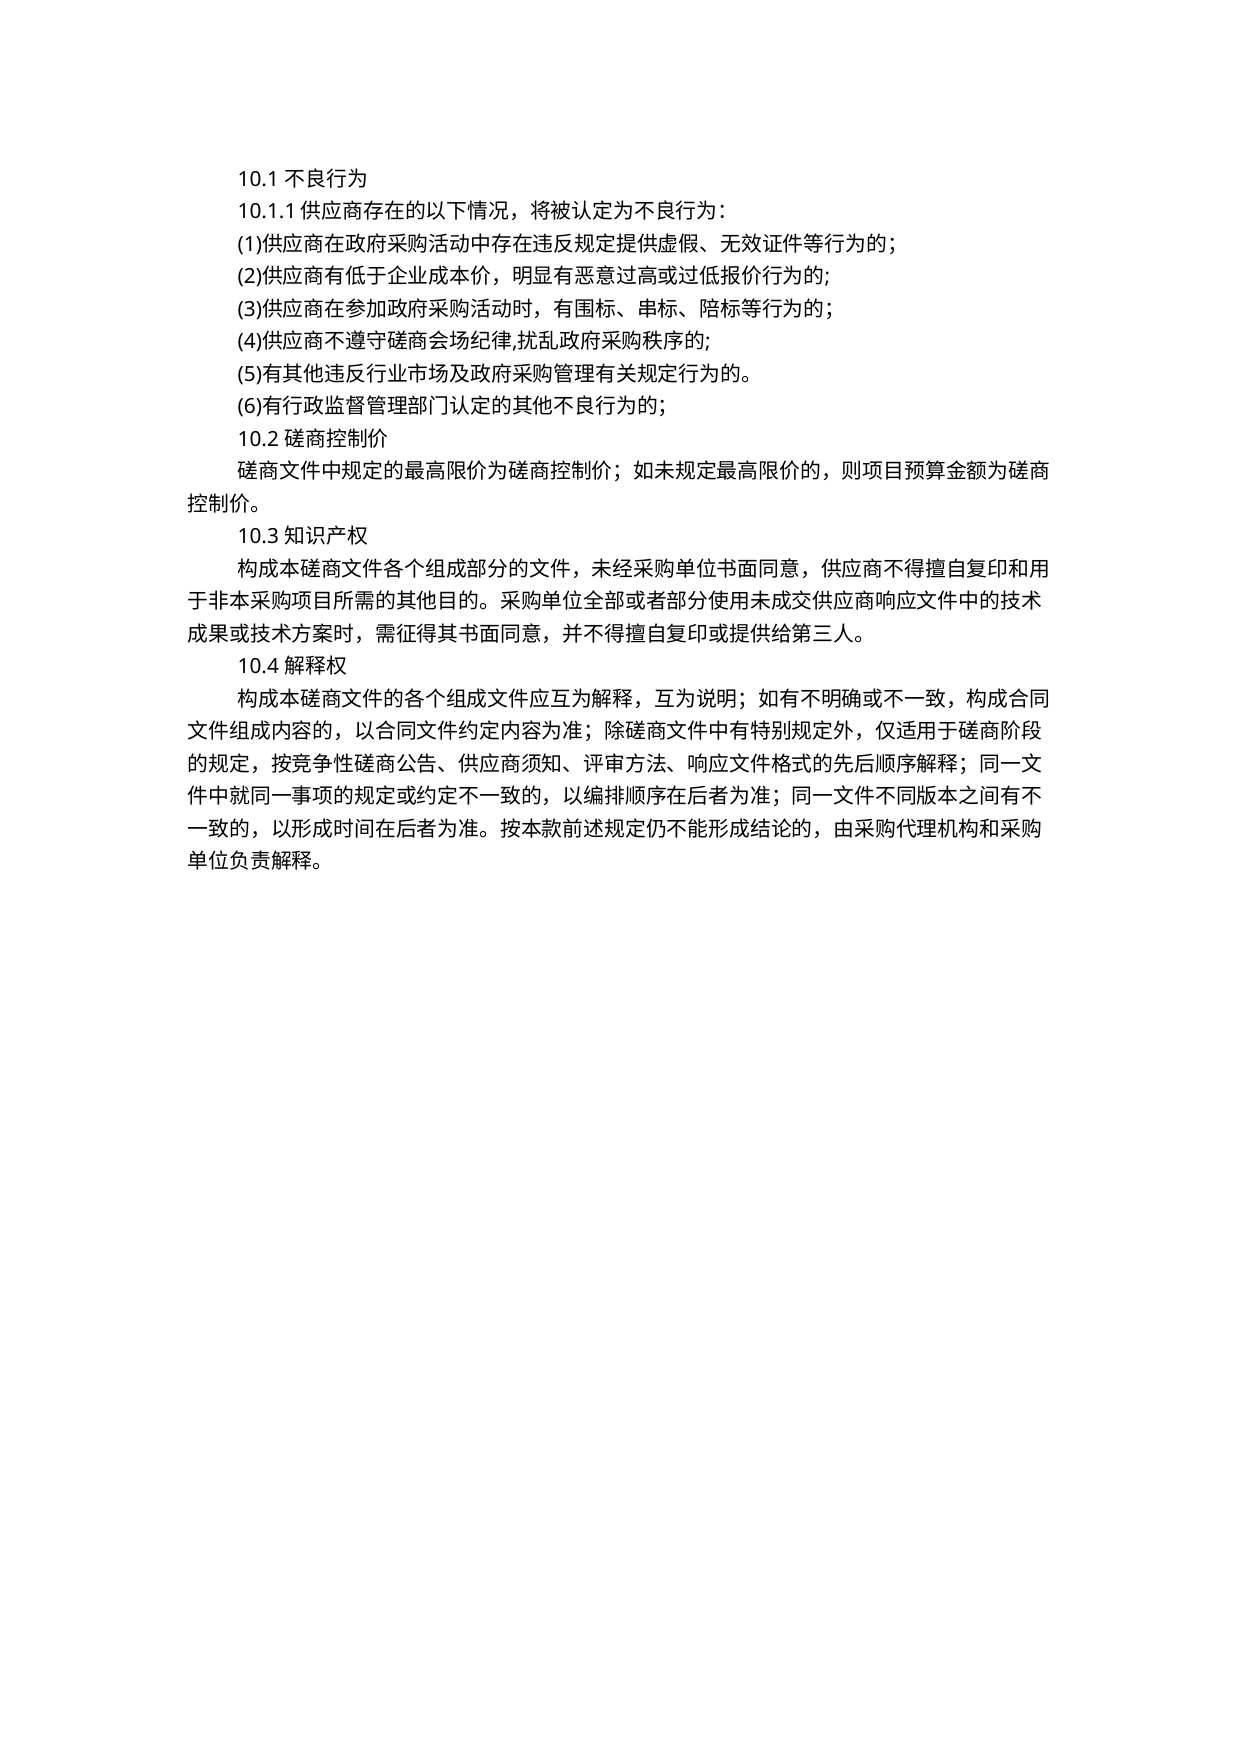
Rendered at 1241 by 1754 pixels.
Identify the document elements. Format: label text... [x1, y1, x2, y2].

text (5)有其他违反行业市场及政府采购管理有关规定行为的。 [187, 357, 1053, 389]
text (4)供应商不遵守磋商会场纪律,扰乱政府采购秩序的; [187, 324, 1053, 357]
text 磋商文件中规定的最高限价为磋商控制价；如未规定最高限价的，则项目预算金额为磋商控制价。 [187, 454, 1053, 519]
text 10.1.1供应商存在的以下情况，将被认定为不良行为： [187, 194, 1053, 227]
text 10.3 知识产权 [187, 519, 1053, 552]
text 10.1 不良行为 [187, 162, 1053, 194]
text 构成本磋商文件的各个组成文件应互为解释，互为说明；如有不明确或不一致，构成合同文件组成内容的，以合同文件约定内容为准；除磋商文件中有特别规定外，仅适用于磋商阶段的规定，按竞争性磋商公告、供应商须知、评审方法、响应文件格式的先后顺序解释；同一文件中就同一事项的规定或约定不一致的，以编排顺序在后者为准；同一文件不同版本之间有不一致的，以形成时间在后者为准。按本款前述规定仍不能形成结论的，由采购代理机构和采购单位负责解释。 [187, 682, 1053, 877]
text 10.4 解释权 [187, 649, 1053, 682]
text (6)有行政监督管理部门认定的其他不良行为的； [187, 389, 1053, 422]
text (2)供应商有低于企业成本价，明显有恶意过高或过低报价行为的; [187, 259, 1053, 292]
text (3)供应商在参加政府采购活动时，有围标、串标、陪标等行为的； [187, 292, 1053, 324]
text 构成本磋商文件各个组成部分的文件，未经采购单位书面同意，供应商不得擅自复印和用于非本采购项目所需的其他目的。采购单位全部或者部分使用未成交供应商响应文件中的技术成果或技术方案时，需征得其书面同意，并不得擅自复印或提供给第三人。 [187, 552, 1053, 649]
text (1)供应商在政府采购活动中存在违反规定提供虚假、无效证件等行为的； [187, 227, 1053, 259]
text 10.2 磋商控制价 [187, 422, 1053, 454]
